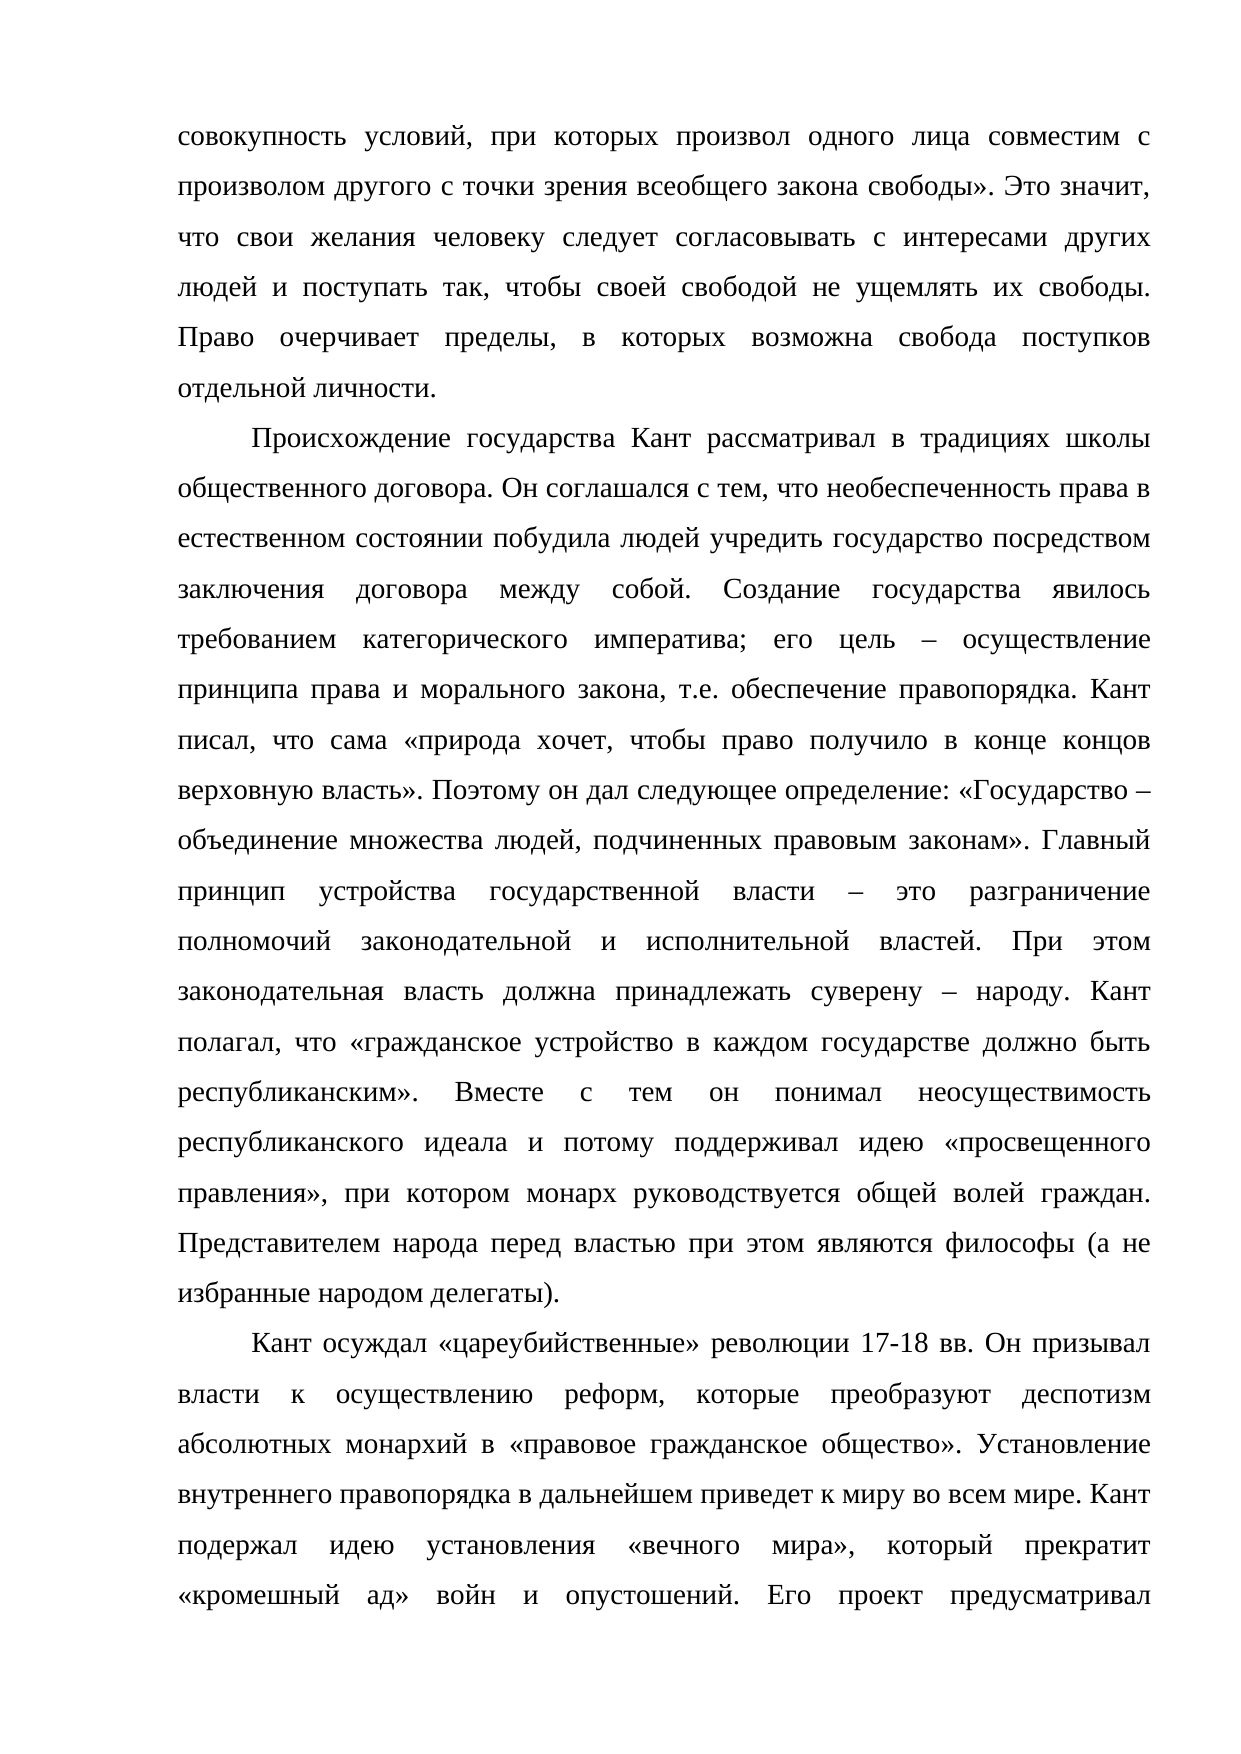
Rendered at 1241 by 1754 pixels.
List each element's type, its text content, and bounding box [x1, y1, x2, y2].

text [177, 118, 1152, 403]
text Происхождение государства Кант рассматривал в традициях школы общественного договора. Он соглашался с тем, что необеспеченность права в естественном состоянии побудила людей учредить государство посредством заключения договора между собой. Создание государства явилось требованием категорического императива; его цель – осуществление принципа права и морального закона, т.е. обеспечение правопорядка. Кант писал, что сама «природа хочет, чтобы право получило в конце концов верховную власть». Поэтому он дал следующее определение: «Государство – объединение множества людей, подчиненных правовым законам». Главный принцип устройства государственной власти – это разграничение полномочий законодательной и исполнительной властей. При этом законодательная власть должна принадлежать суверену – народу. Кант полагал, что «гражданское устройство в каждом государстве должно быть республиканским». Вместе с тем он понимал неосуществимость республиканского идеала и потому поддерживал идею «просвещенного правления», при котором монарх руководствуется общей волей граждан. Представителем народа перед властью при этом являются философы (а не избранные народом делегаты). [177, 420, 1152, 1309]
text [177, 1326, 1152, 1611]
